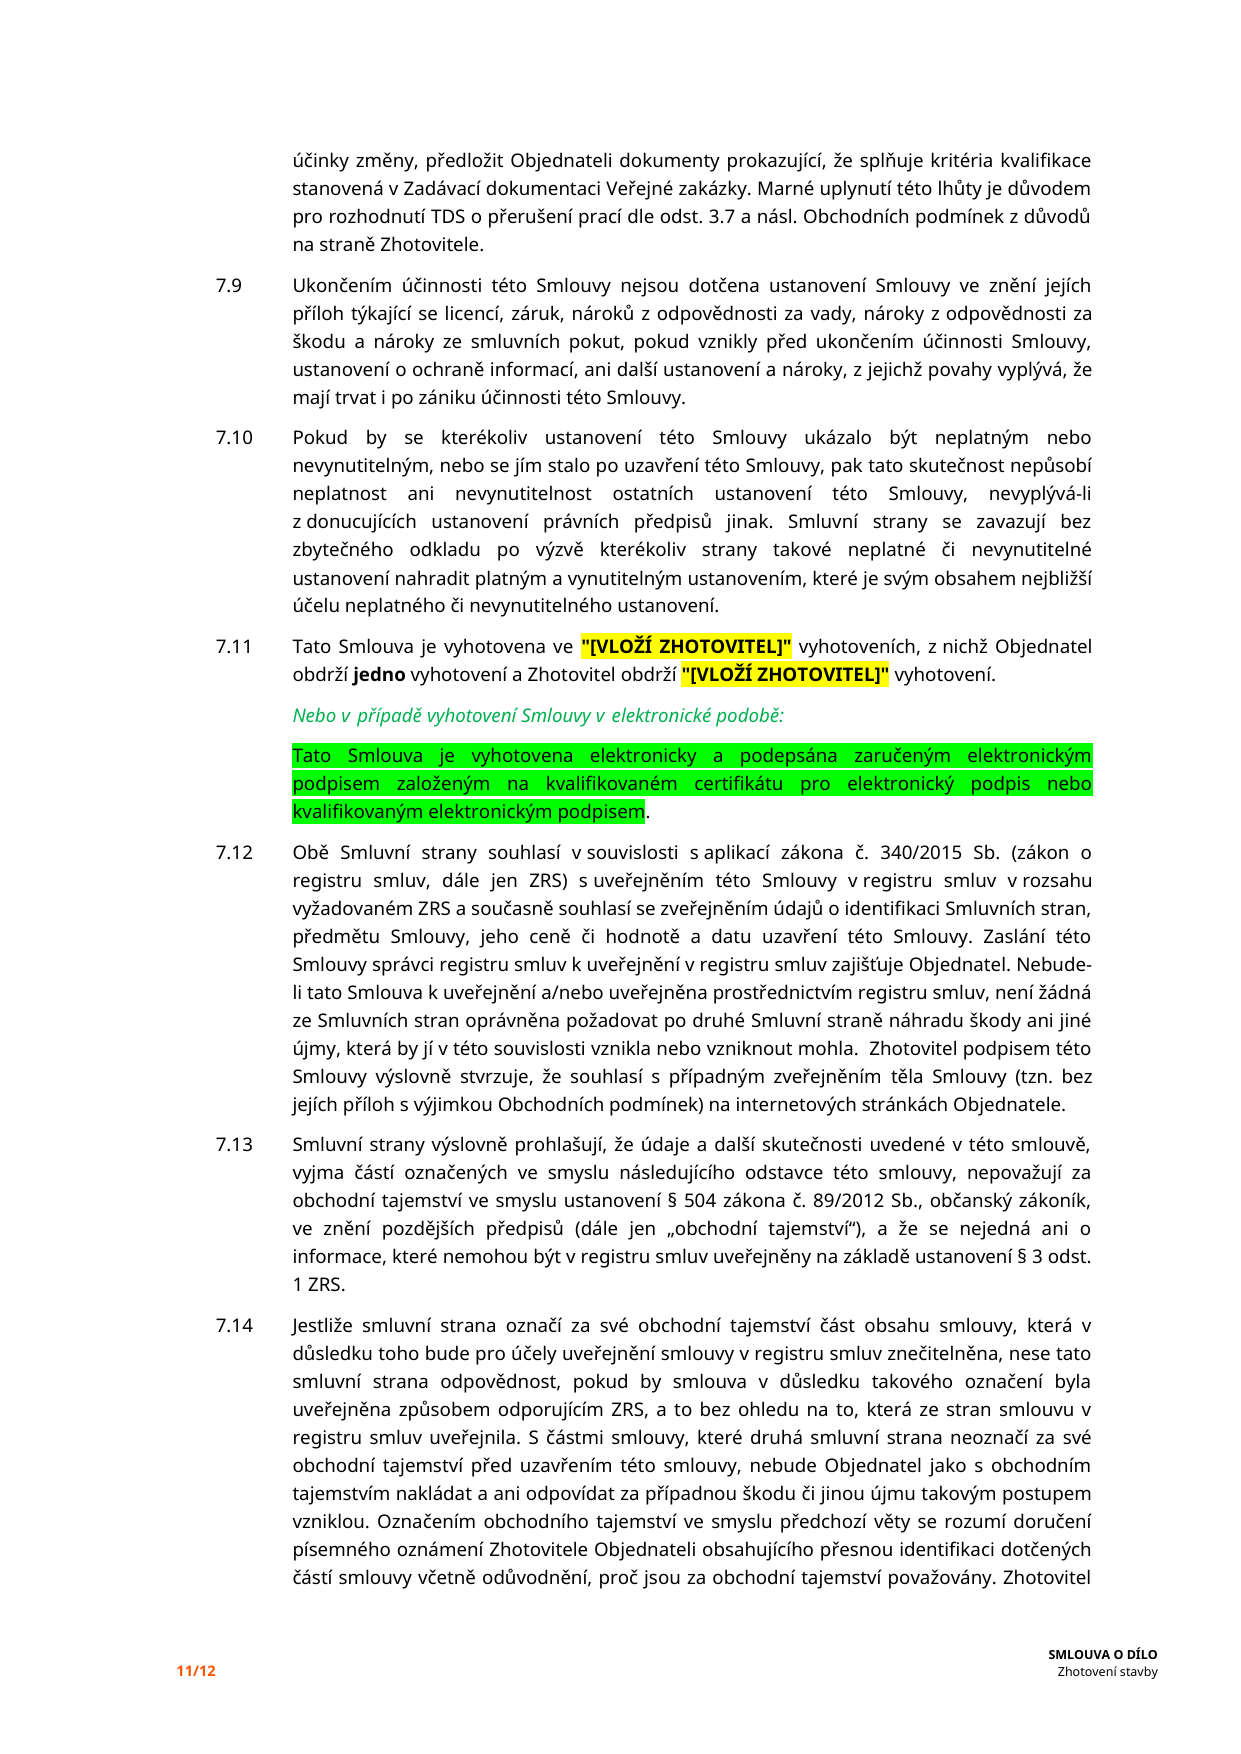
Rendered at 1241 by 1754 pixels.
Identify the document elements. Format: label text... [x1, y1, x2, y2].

list Nebo v případě vyhotovení Smlouvy v elektronické podobě: [292, 702, 1093, 727]
text Smluvní strany výslovně prohlašují, že údaje a další skutečnosti uvedené v této smlouvě, vyjma částí označených ve smyslu následujícího odstavce této smlouvy, nepovažují za obchodní tajemství ve smyslu ustanovení § 504 zákona č. 89/2012 Sb., občanský zákoník, ve znění pozdějších předpisů (dále jen „obchodní tajemství“), a že se nejedná ani o informace, které nemohou být v registru smluv uveřejněny na základě ustanovení § 3 odst. 1 ZRS. [216, 1132, 1093, 1297]
text Ukončením účinnosti této Smlouvy nejsou dotčena ustanovení Smlouvy ve znění jejích příloh týkající se licencí, záruk, nároků z odpovědnosti za vady, nároky z odpovědnosti za škodu a nároky ze smluvních pokut, pokud vznikly před ukončením účinnosti Smlouvy, ustanovení o ochraně informací, ani další ustanovení a nároky, z jejichž povahy vyplývá, že mají trvat i po zániku účinnosti této Smlouvy. [216, 272, 1093, 410]
text Pokud by se kterékoliv ustanovení této Smlouvy ukázalo být neplatným nebo nevynutitelným, nebo se jím stalo po uzavření této Smlouvy, pak tato skutečnost nepůsobí neplatnost ani nevynutitelnost ostatních ustanovení této Smlouvy, nevyplývá-li z donucujících ustanovení právních předpisů jinak. Smluvní strany se zavazují bez zbytečného odkladu po výzvě kterékoliv strany takové neplatné či nevynutitelné ustanovení nahradit platným a vynutitelným ustanovením, které je svým obsahem nejbližší účelu neplatného či nevynutitelného ustanovení. [216, 425, 1093, 618]
text Obě Smluvní strany souhlasí v souvislosti s aplikací zákona č. 340/2015 Sb. (zákon o registru smluv, dále jen ZRS) s uveřejněním této Smlouvy v registru smluv v rozsahu vyžadovaném ZRS a současně souhlasí se zveřejněním údajů o identifikaci Smluvních stran, předmětu Smlouvy, jeho ceně či hodnotě a datu uzavření této Smlouvy. Zaslání této Smlouvy správci registru smluv k uveřejnění v registru smluv zajišťuje Objednatel. Nebude-li tato Smlouva k uveřejnění a/nebo uveřejněna prostřednictvím registru smluv, není žádná ze Smluvních stran oprávněna požadovat po druhé Smluvní straně náhradu škody ani jiné újmy, která by jí v této souvislosti vznikla nebo vzniknout mohla. Zhotovitel podpisem této Smlouvy výslovně stvrzuje, že souhlasí s případným zveřejněním těla Smlouvy (tzn. bez jejích příloh s výjimkou Obchodních podmínek) na internetových stránkách Objednatele. [216, 839, 1093, 1117]
list Tato Smlouva je vyhotovena elektronicky a podepsána zaručeným elektronickým podpisem založeným na kvalifikovaném certifikátu pro elektronický podpis nebo kvalifikovaným elektronickým podpisem. [292, 796, 1093, 824]
text Tato Smlouva je vyhotovena ve "[VLOŽÍ ZHOTOVITEL]" vyhotoveních, z nichž Objednatel obdrží jedno vyhotovení a Zhotovitel obdrží "[VLOŽÍ ZHOTOVITEL]" vyhotovení. [216, 633, 1093, 687]
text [216, 1312, 1093, 1590]
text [216, 147, 1093, 257]
